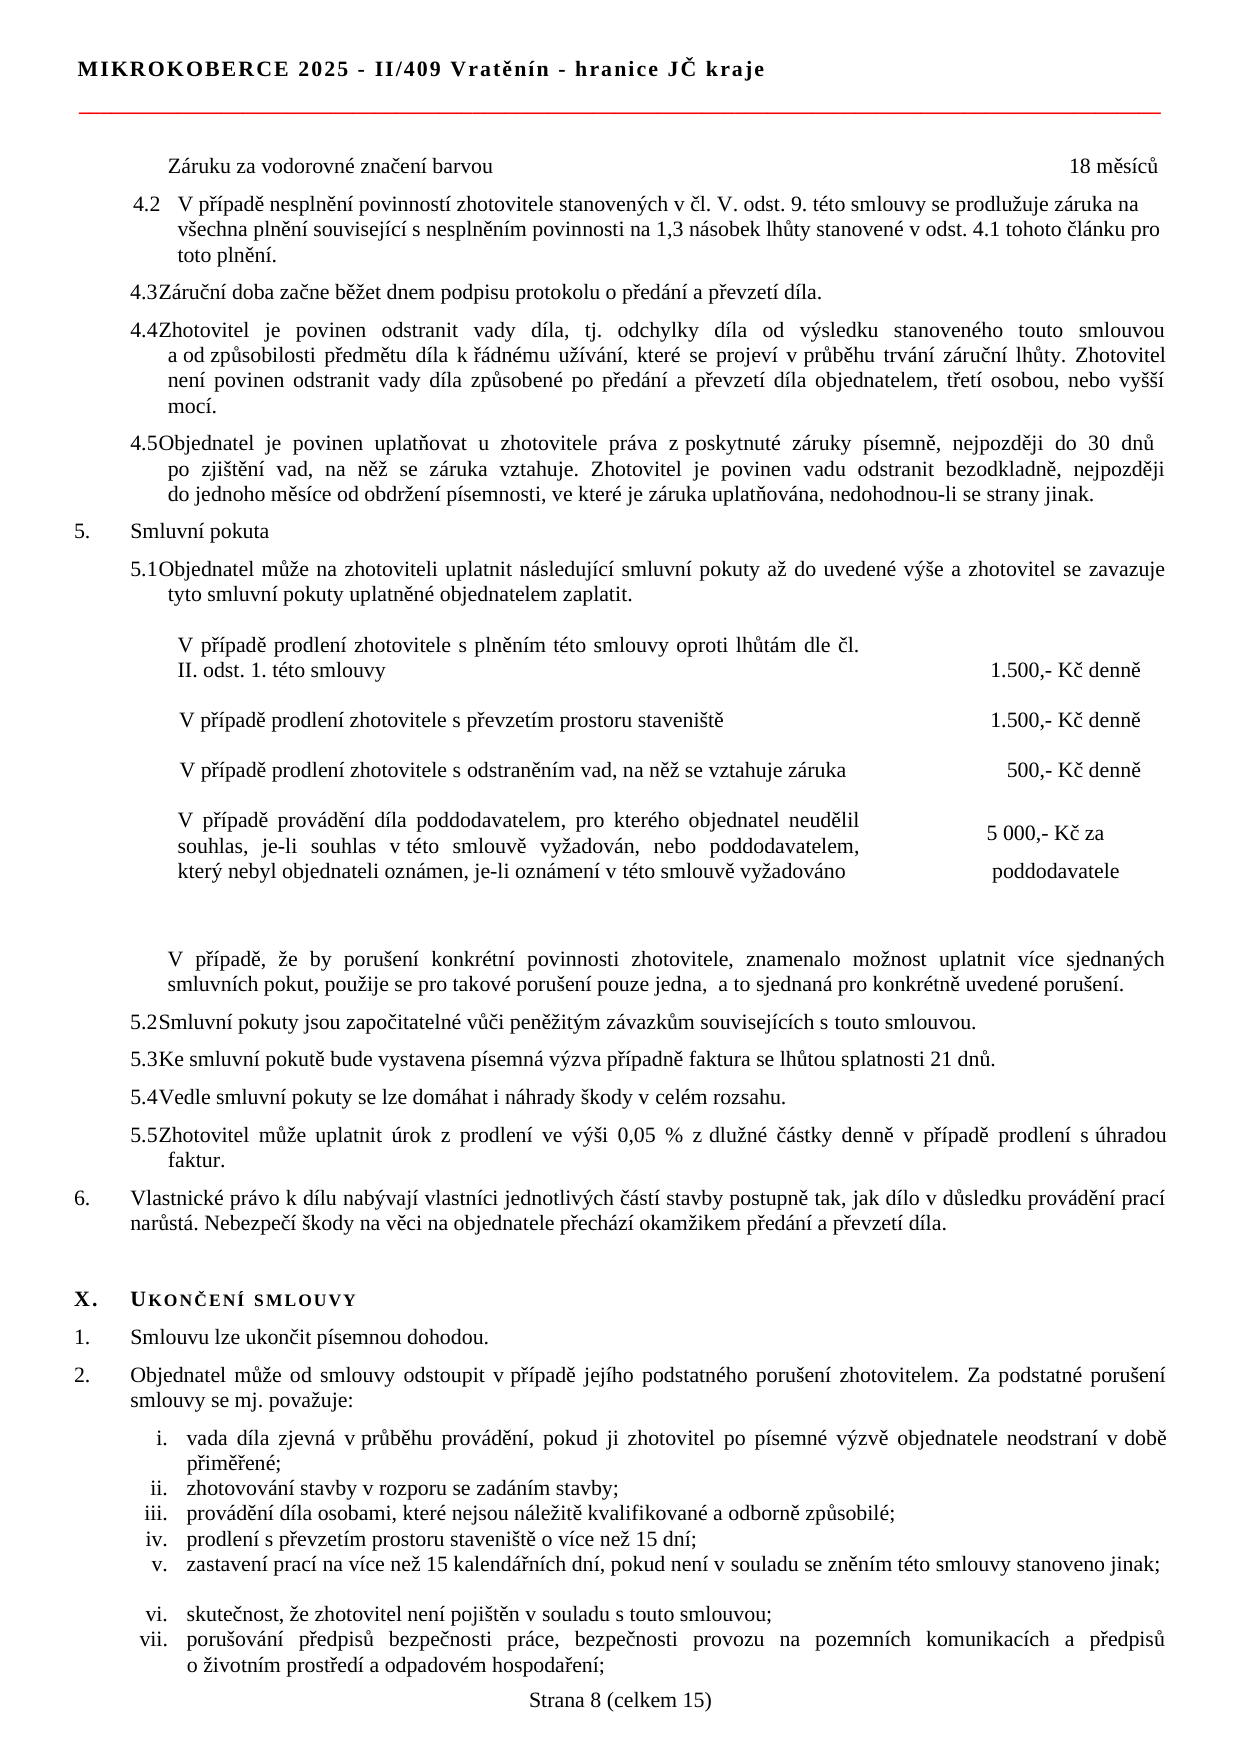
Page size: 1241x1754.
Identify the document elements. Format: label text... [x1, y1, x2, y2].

list Zhotovitel může uplatnit úrok z prodlení ve výši 0,05 % z dlužné částky denně v případě prodlení s úhradou faktur. [130, 1122, 1167, 1172]
list porušování předpisů bezpečnosti práce, bezpečnosti provozu na pozemních komunikacích a předpisů o životním prostředí a odpadovém hospodaření; [168, 1626, 1167, 1677]
list zastavení prací na více než 15 kalendářních dní, pokud není v souladu se zněním této smlouvy stanoveno jinak; [168, 1551, 1167, 1576]
list prodlení s převzetím prostoru staveniště o více než 15 dní; [168, 1526, 1167, 1551]
list Smluvní pokuta [74, 518, 1167, 544]
list Vedle smluvní pokuty se lze domáhat i náhrady škody v celém rozsahu. [130, 1084, 1167, 1109]
table_cell 5 000,- Kč za poddodavatele [871, 795, 1152, 933]
list Zhotovitel je povinen odstranit vady díla, tj. odchylky díla od výsledku stanoveného touto smlouvou a od způsobilosti předmětu díla k řádnému užívání, které se projeví v průběhu trvání záruční lhůty. Zhotovitel není povinen odstranit vady díla způsobené po předání a převzetí díla objednatelem, třetí osobou, nebo vyšší mocí. [130, 317, 1167, 418]
list Záruční doba začne běžet dnem podpisu protokolu o předání a převzetí díla. [130, 279, 1167, 304]
list Vlastnické právo k dílu nabývají vlastníci jednotlivých částí stavby postupně tak, jak dílo v důsledku provádění prací narůstá. Nebezpečí škody na věci na objednatele přechází okamžikem předání a převzetí díla. [74, 1185, 1167, 1235]
table_header 1.500,- Kč denně [871, 619, 1152, 694]
text V případě, že by porušení konkrétní povinnosti zhotovitele, znamenalo možnost uplatnit více sjednaných smluvních pokut, použije se pro takové porušení pouze jedna, a to sjednaná pro konkrétně uvedené porušení. [167, 946, 1167, 996]
list Objednatel může od smlouvy odstoupit v případě jejího podstatného porušení zhotovitelem. Za podstatné porušení smlouvy se mj. považuje: [74, 1362, 1167, 1412]
list Objednatel může na zhotoviteli uplatnit následující smluvní pokuty až do uvedené výše a zhotovitel se zavazuje tyto smluvní pokuty uplatněné objednatelem zaplatit. [130, 556, 1167, 607]
list Ukončení smlouvy [74, 1286, 1167, 1312]
list Smluvní pokuty jsou započitatelné vůči peněžitým závazkům souvisejících s touto smlouvou. [130, 1009, 1167, 1034]
list skutečnost, že zhotovitel není pojištěn v souladu s touto smlouvou; [168, 1601, 1167, 1626]
list vada díla zjevná v průběhu provádění, pokud ji zhotovitel po písemné výzvě objednatele neodstraní v době přiměřené; [168, 1425, 1167, 1475]
table_cell V případě prodlení zhotovitele s odstraněním vad, na něž se vztahuje záruka [111, 745, 871, 795]
table_cell 18 měsíců [1027, 141, 1169, 191]
list Smlouvu lze ukončit písemnou dohodou. [74, 1324, 1167, 1349]
list V případě nesplnění povinností zhotovitele stanovených v čl. V. odst. 9. této smlouvy se prodlužuje záruka na všechna plnění související s nesplněním povinnosti na 1,3 násobek lhůty stanovené v odst. 4.1 tohoto článku pro toto plnění. [133, 191, 1167, 267]
list zhotovování stavby v rozporu se zadáním stavby; [168, 1475, 1167, 1500]
table_cell V případě provádění díla poddodavatelem, pro kterého objednatel neudělil souhlas, je-li souhlas v této smlouvě vyžadován, nebo poddodavatelem, který nebyl objednateli oznámen, je-li oznámení v této smlouvě vyžadováno [111, 795, 871, 933]
list provádění díla osobami, které nejsou náležitě kvalifikované a odborně způsobilé; [168, 1500, 1167, 1526]
table_cell V případě prodlení zhotovitele s převzetím prostoru staveniště [111, 695, 871, 745]
table_cell Záruku za vodorovné značení barvou [111, 141, 1027, 191]
list Ke smluvní pokutě bude vystavena písemná výzva případně faktura se lhůtou splatnosti 21 dnů. [130, 1046, 1167, 1072]
table_cell 500,- Kč denně [871, 745, 1152, 795]
table_cell 1.500,- Kč denně [871, 695, 1152, 745]
table_header V případě prodlení zhotovitele s plněním této smlouvy oproti lhůtám dle čl. II. odst. 1. této smlouvy [111, 619, 871, 694]
list Objednatel je povinen uplatňovat u zhotovitele práva z poskytnuté záruky písemně, nejpozději do 30 dnů po zjištění vad, na něž se záruka vztahuje. Zhotovitel je povinen vadu odstranit bezodkladně, nejpozději do jednoho měsíce od obdržení písemnosti, ve které je záruka uplatňována, nedohodnou-li se strany jinak. [130, 430, 1167, 506]
